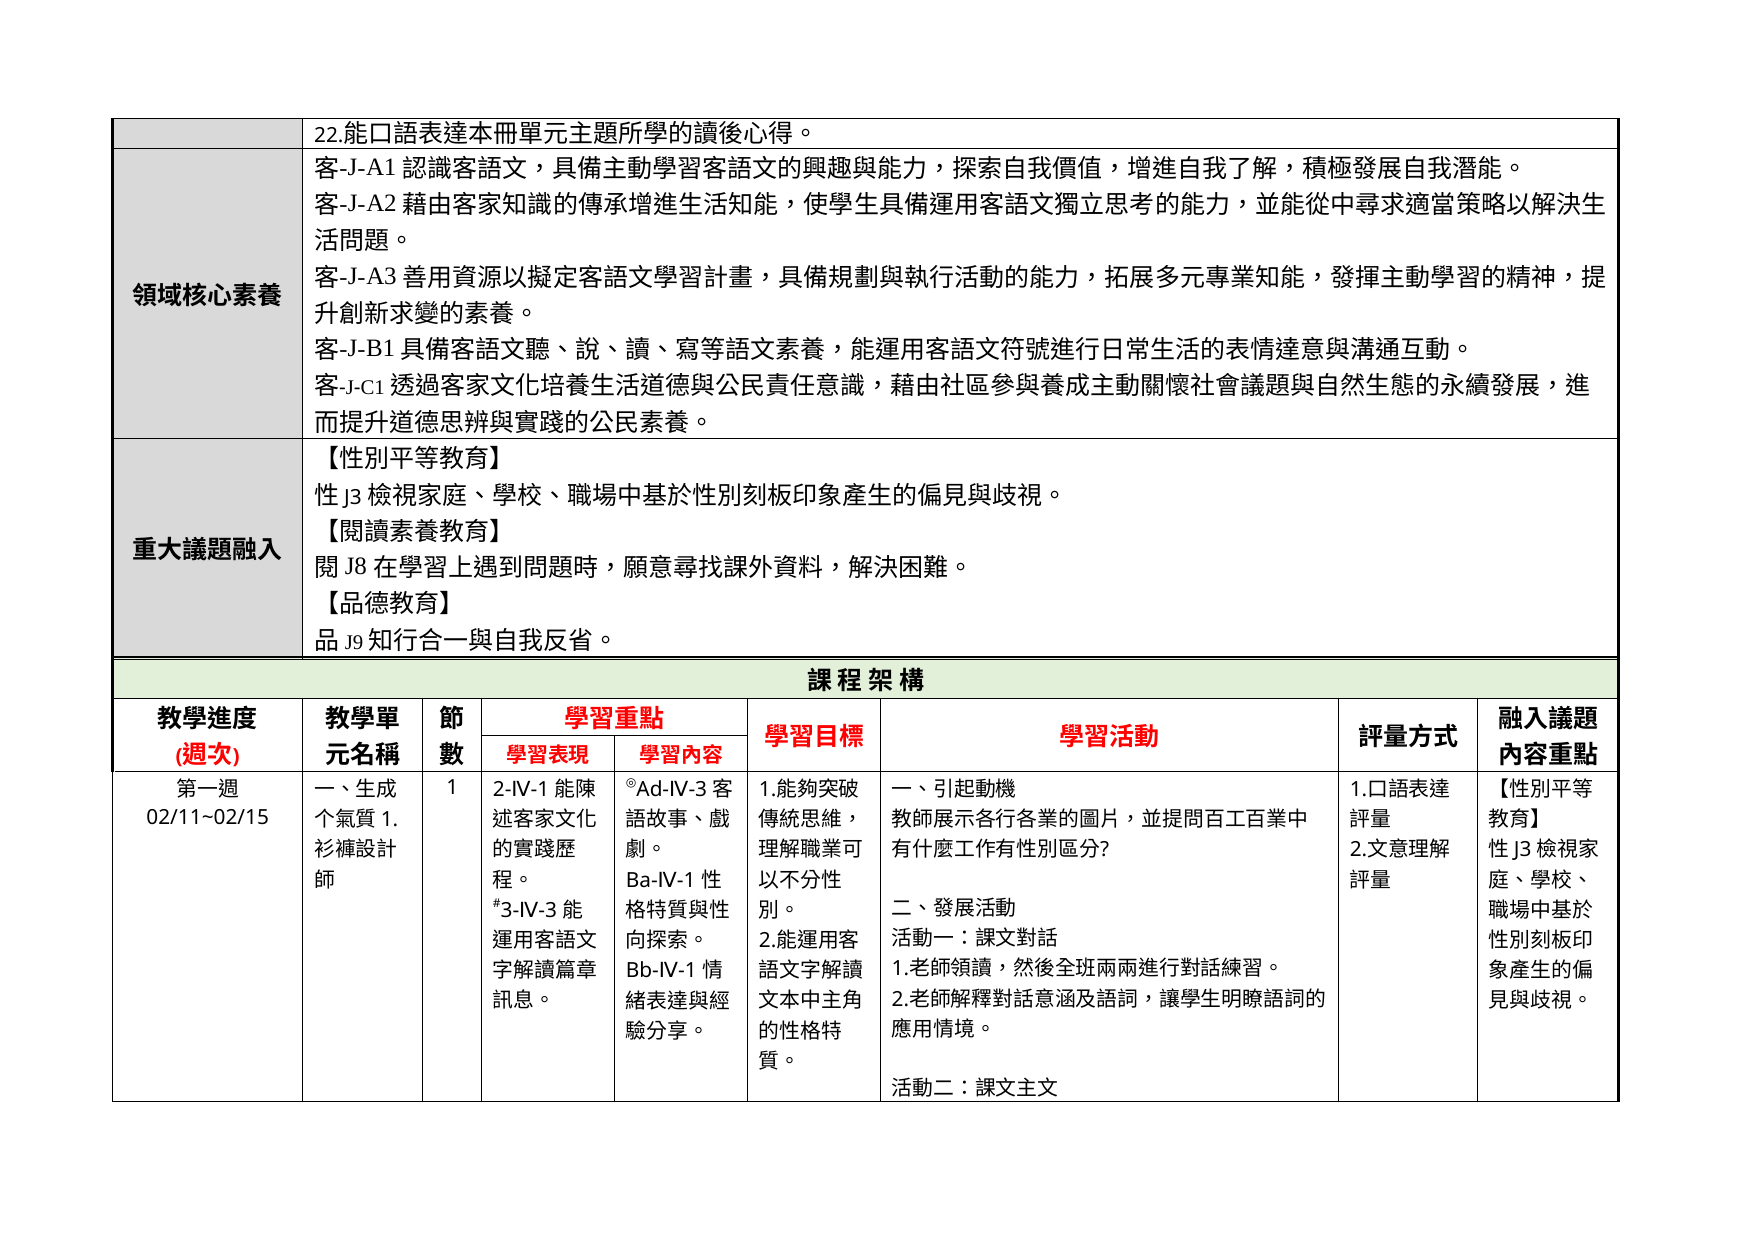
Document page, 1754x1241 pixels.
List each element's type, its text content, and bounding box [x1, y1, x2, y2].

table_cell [303, 119, 1617, 148]
table_cell 客-J-A1 認識客語文，具備主動學習客語文的興趣與能力，探索自我價值，增進自我了解，積極發展自我潛能。 客-J-A2 藉由客家知識的傳承增進生活知能，使學生具備運用客語文獨立思考的能力，並能從中尋求適當策略以解決生活問題。 客-J-A3 善用資源以擬定客語文學習計畫，具備規劃與執行活動的能力，拓展多元專業知能，發揮主動學習的精神，提升創新求變的素養。 客-J-B1 具備客語文聽、說、讀、寫等語文素養，能運用客語文符號進行日常生活的表情達意與溝通互動。 客-J-C1 透過客家文化培養生活道德與公民責任意識，藉由社區參與養成主動關懷社會議題與自然生態的永續發展，進而提升道德思辨與實踐的公民素養。 [303, 149, 1617, 438]
table_cell 學習表現 [482, 736, 614, 771]
table_cell 重大議題融入 [114, 439, 302, 656]
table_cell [1478, 772, 1617, 1101]
table_cell 學習重點 [482, 699, 747, 735]
table_cell 課程目標 [114, 119, 302, 148]
table_cell 教學單元名稱 [303, 699, 422, 771]
table_cell 1.口語表達評量 2.文意理解評量 [1339, 772, 1477, 1101]
table_cell 評量方式 [1339, 699, 1477, 771]
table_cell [748, 772, 880, 1101]
table_cell 【性別平等教育】 性J3 檢視家庭、學校、職場中基於性別刻板印象產生的偏見與歧視。 【閱讀素養教育】 閱 J8 在學習上遇到問題時，願意尋找課外資料，解決困難。 【品德教育】 品 J9 知行合一與自我反省。 [303, 439, 1617, 656]
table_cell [615, 772, 747, 1101]
table_cell 節數 [423, 699, 481, 771]
table_cell 學習內容 [615, 736, 747, 771]
table_cell 教學進度 (週次) [114, 699, 302, 771]
table_cell 融入議題 內容重點 [1478, 699, 1617, 771]
table_cell 1 [423, 772, 481, 1101]
table_cell 領域核心素養 [114, 149, 302, 438]
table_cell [482, 772, 614, 1101]
table_cell 學習目標 [748, 699, 880, 771]
table_cell 第一週 02/11~02/15 [113, 772, 302, 1101]
table_cell 一、生成个氣質1.衫褲設計師 [303, 772, 422, 1101]
table_cell 學習活動 [881, 699, 1338, 771]
table_cell 課 程 架 構 [114, 660, 1617, 698]
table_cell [881, 772, 1338, 1101]
